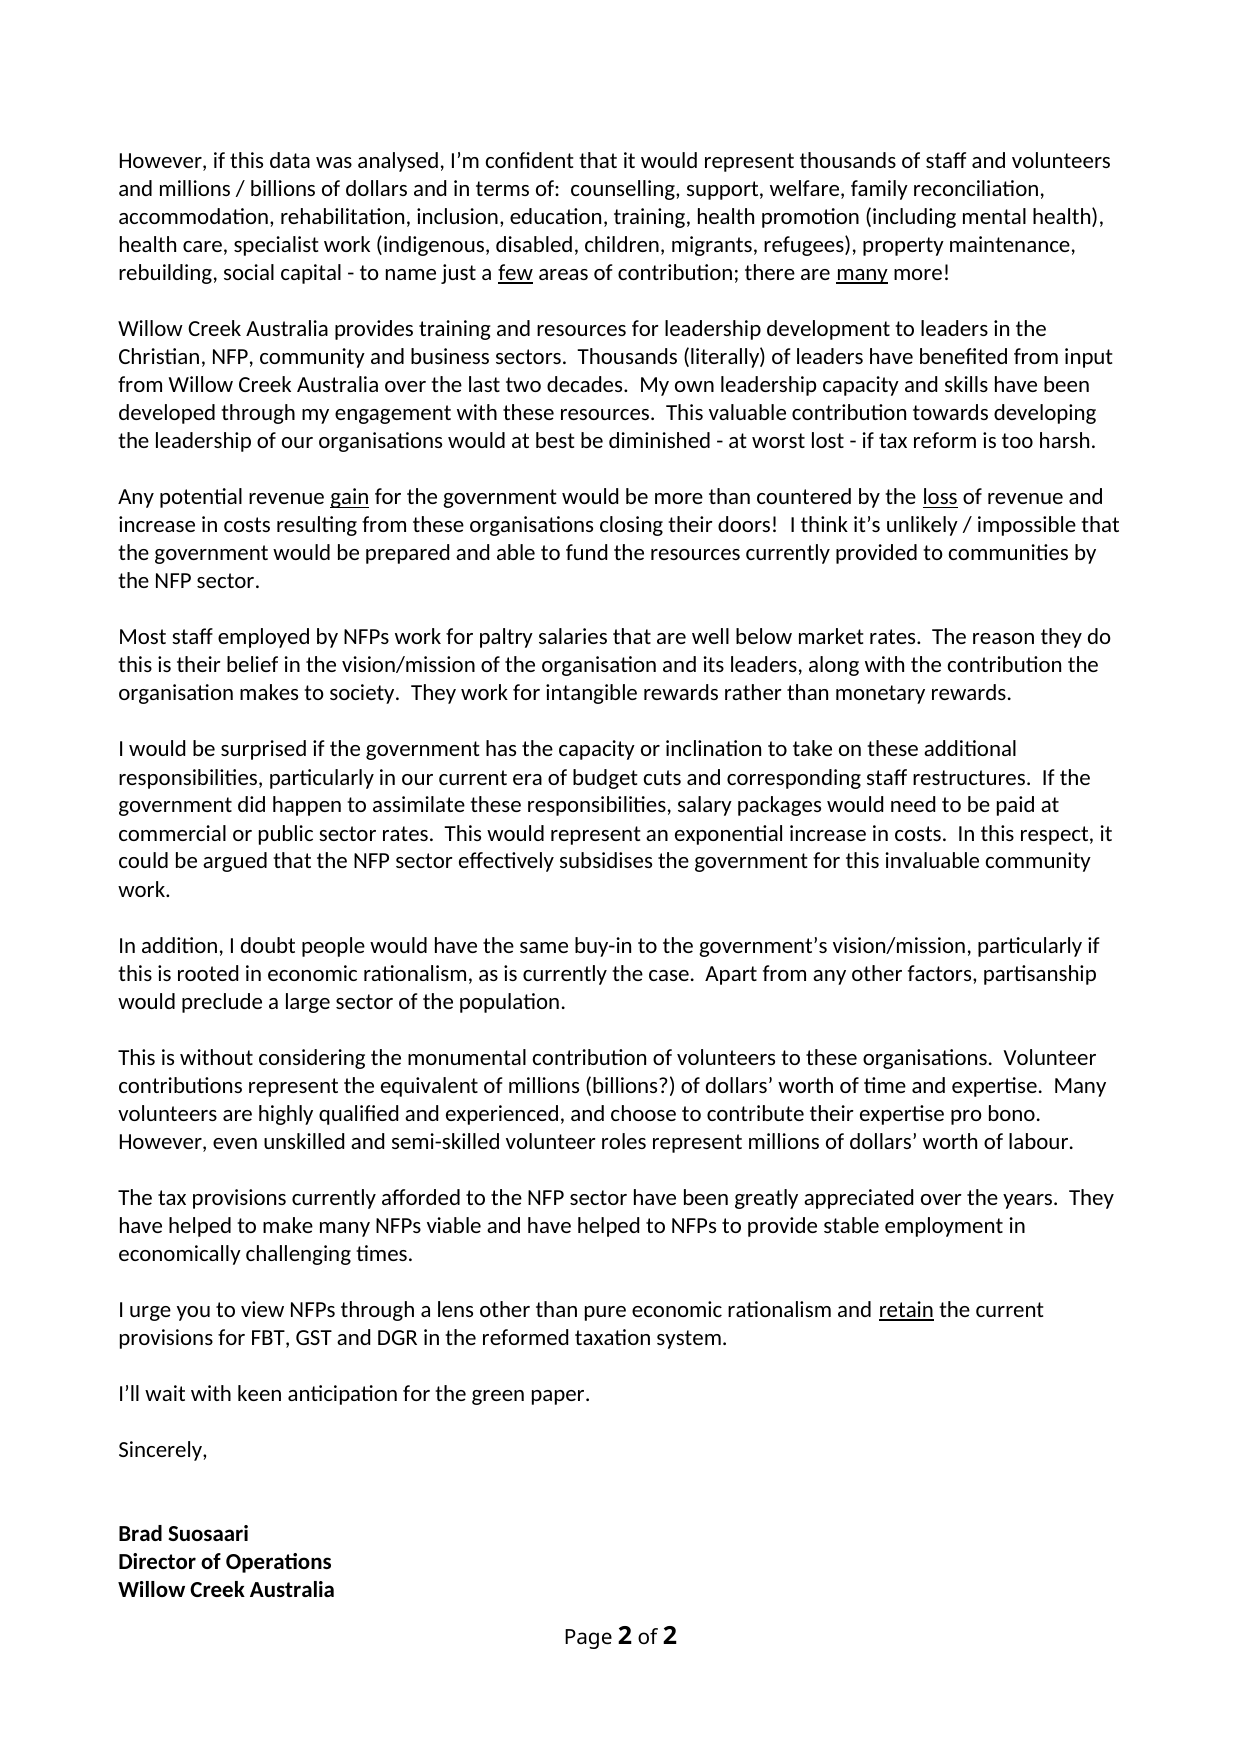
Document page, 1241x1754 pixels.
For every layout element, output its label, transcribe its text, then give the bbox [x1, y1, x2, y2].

text I would be surprised if the government has the capacity or inclination to take on these additional responsibilities, particularly in our current era of budget cuts and corresponding staff restructures. If the government did happen to assimilate these responsibilities, salary packages would need to be paid at commercial or public sector rates. This would represent an exponential increase in costs. In this respect, it could be argued that the NFP sector effectively subsidises the government for this invaluable community work. [118, 734, 1122, 903]
text The tax provisions currently afforded to the NFP sector have been greatly appreciated over the years. They have helped to make many NFPs viable and have helped to NFPs to provide stable employment in economically challenging times. [118, 1183, 1122, 1267]
text However, if this data was analysed, I’m confident that it would represent thousands of staff and volunteers and millions / billions of dollars and in terms of: counselling, support, welfare, family reconciliation, accommodation, rehabilitation, inclusion, education, training, health promotion (including mental health), health care, specialist work (indigenous, disabled, children, migrants, refugees), property maintenance, rebuilding, social capital - to name just a few areas of contribution; there are many more! [118, 146, 1122, 286]
text Sincerely, [118, 1435, 1122, 1463]
text I urge you to view NFPs through a lens other than pure economic rationalism and retain the current provisions for FBT, GST and DGR in the reformed taxation system. [118, 1295, 1122, 1351]
text Any potential revenue gain for the government would be more than countered by the loss of revenue and increase in costs resulting from these organisations closing their doors! I think it’s unlikely / impossible that the government would be prepared and able to fund the resources currently provided to communities by the NFP sector. [118, 482, 1122, 594]
text Willow Creek Australia provides training and resources for leadership development to leaders in the Christian, NFP, community and business sectors. Thousands (literally) of leaders have benefited from input from Willow Creek Australia over the last two decades. My own leadership capacity and skills have been developed through my engagement with these resources. This valuable contribution towards developing the leadership of our organisations would at best be diminished - at worst lost - if tax reform is too harsh. [118, 314, 1122, 454]
text Most staff employed by NFPs work for paltry salaries that are well below market rates. The reason they do this is their belief in the vision/mission of the organisation and its leaders, along with the contribution the organisation makes to society. They work for intangible rewards rather than monetary rewards. [118, 622, 1122, 707]
text I’ll wait with keen anticipation for the green paper. [118, 1379, 1122, 1407]
text Willow Creek Australia [118, 1575, 1122, 1603]
text This is without considering the monumental contribution of volunteers to these organisations. Volunteer contributions represent the equivalent of millions (billions?) of dollars’ worth of time and expertise. Many volunteers are highly qualified and experienced, and choose to contribute their expertise pro bono. However, even unskilled and semi-skilled volunteer roles represent millions of dollars’ worth of labour. [118, 1043, 1122, 1155]
text In addition, I doubt people would have the same buy-in to the government’s vision/mission, particularly if this is rooted in economic rationalism, as is currently the case. Apart from any other factors, partisanship would preclude a large sector of the population. [118, 931, 1122, 1015]
text Director of Operations [118, 1547, 1122, 1575]
text Brad Suosaari [118, 1519, 1122, 1547]
